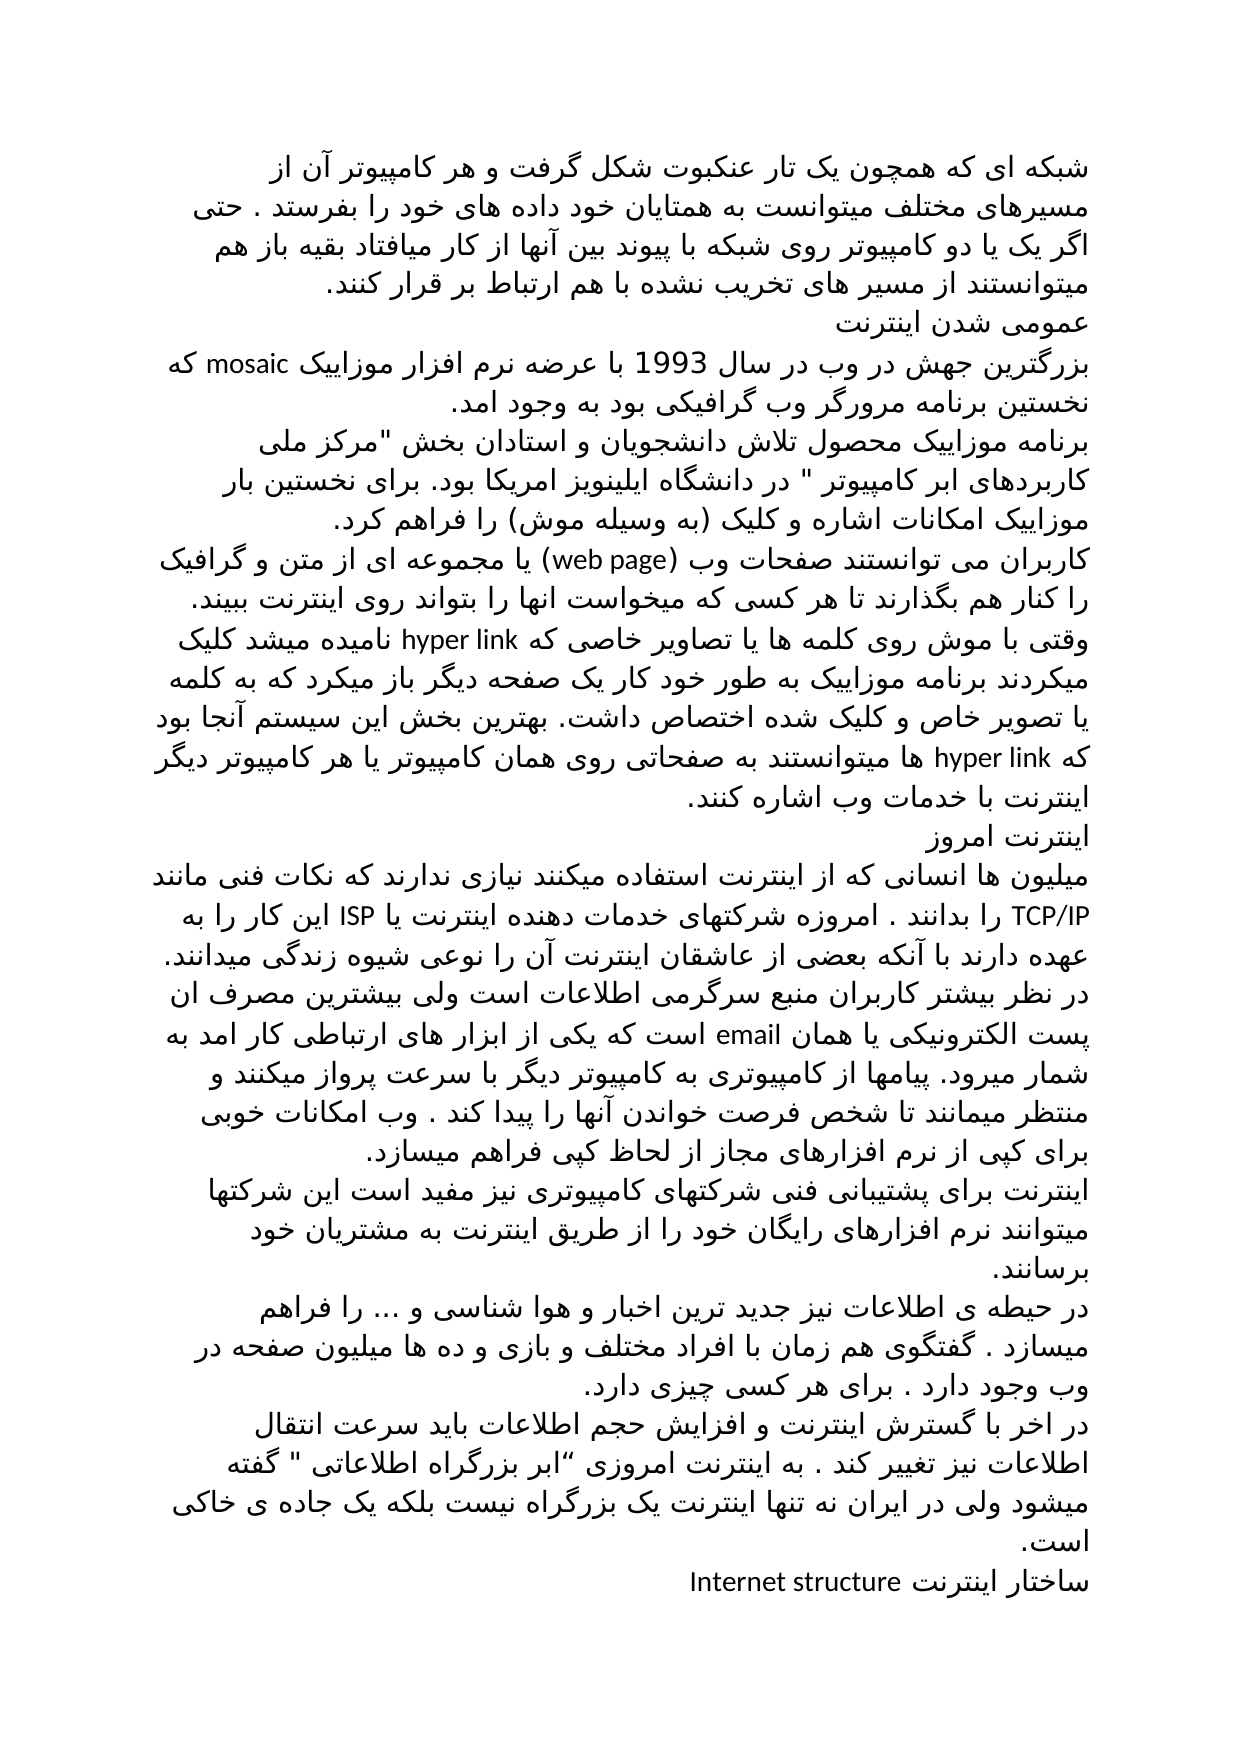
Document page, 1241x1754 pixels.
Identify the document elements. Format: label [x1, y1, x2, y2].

text [150, 150, 1090, 1598]
